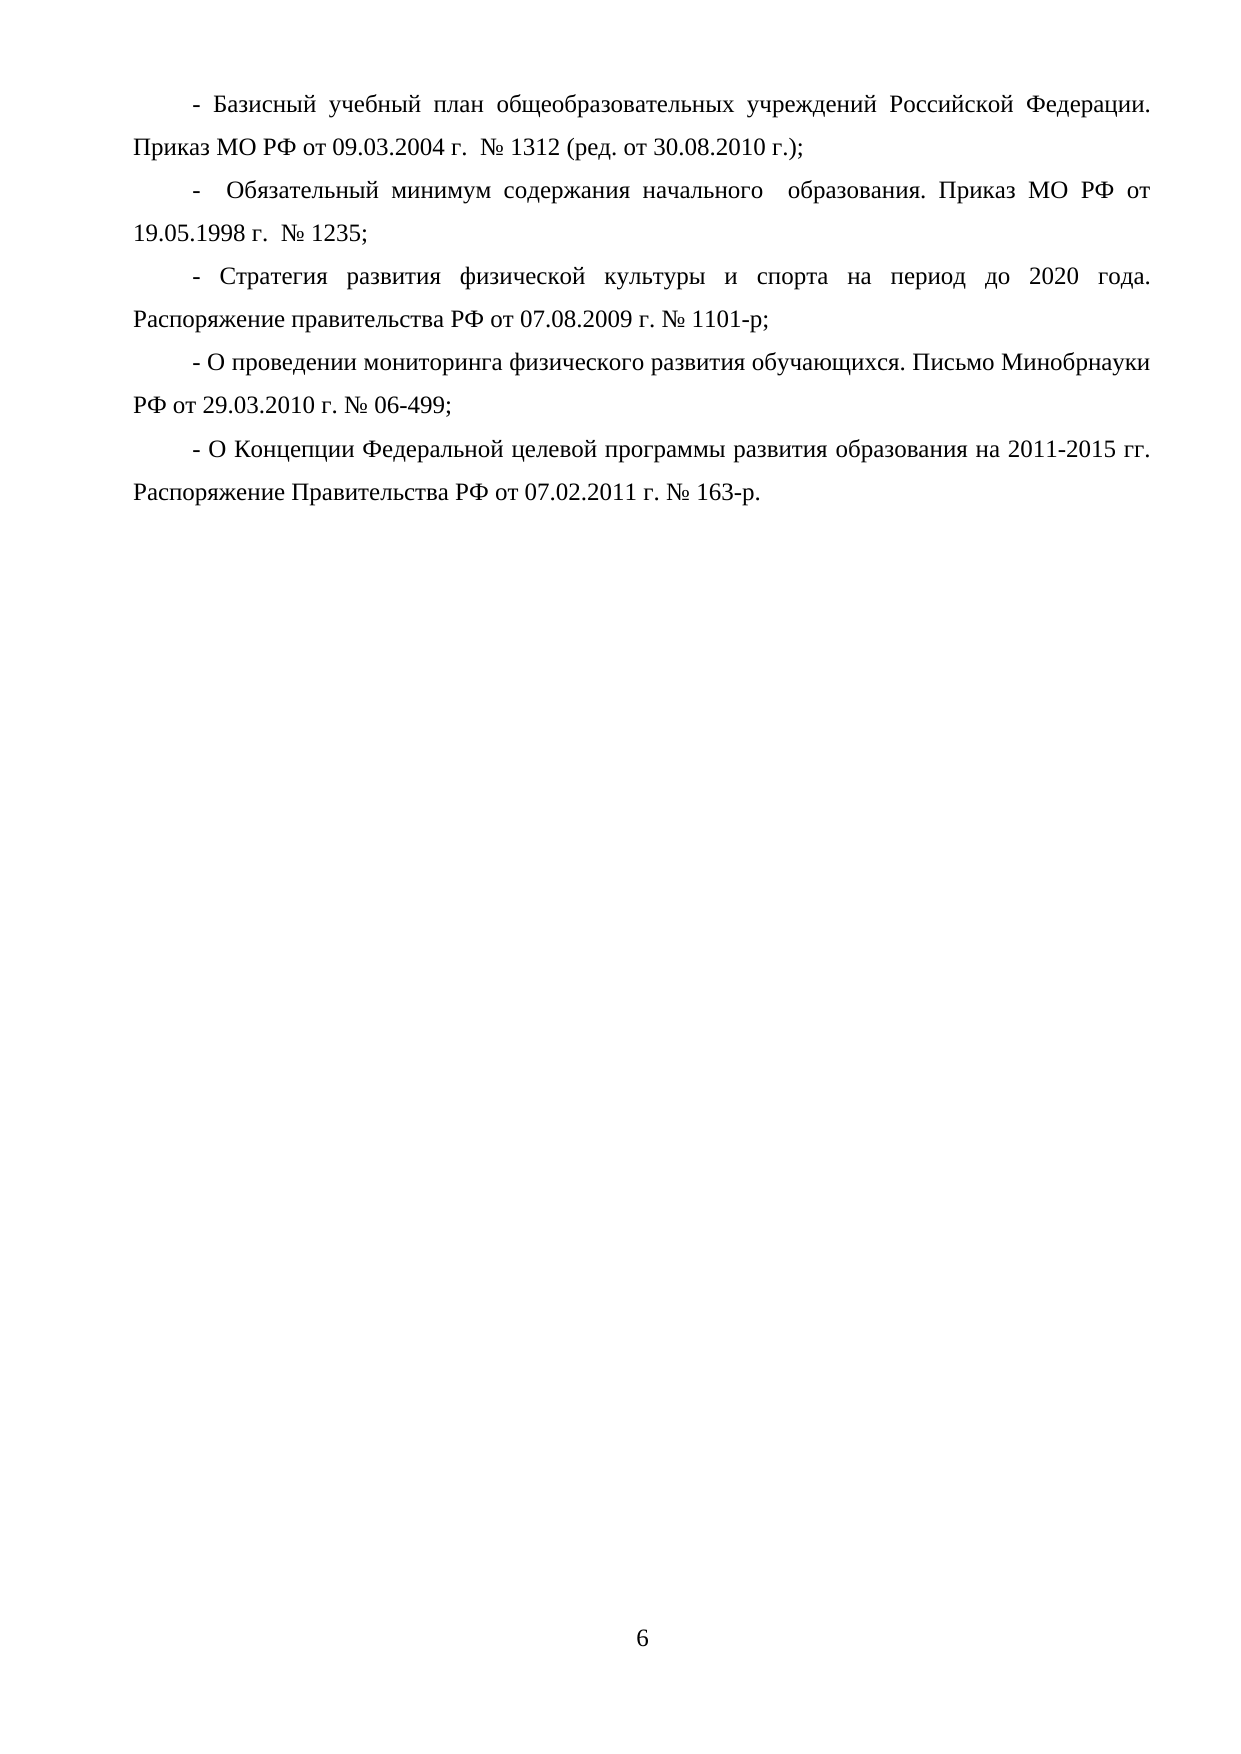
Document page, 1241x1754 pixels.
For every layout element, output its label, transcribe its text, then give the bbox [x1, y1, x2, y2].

text - Базисный учебный план общеобразовательных учреждений Российской Федерации. Приказ МО РФ от 09.03.2004 г. № 1312 (ред. от 30.08.2010 г.); [133, 89, 1152, 161]
text - Стратегия развития физической культуры и спорта на период до 2020 года. Распоряжение правительства РФ от 07.08.2009 г. № 1101-р; [133, 261, 1152, 333]
text - О Концепции Федеральной целевой программы развития образования на 2011-2015 гг. Распоряжение Правительства РФ от 07.02.2011 г. № 163-р. [133, 434, 1152, 506]
text - О проведении мониторинга физического развития обучающихся. Письмо Минобрнауки РФ от 29.03.2010 г. № 06-499; [133, 347, 1152, 419]
text - Обязательный минимум содержания начального образования. Приказ МО РФ от 19.05.1998 г. № 1235; [133, 175, 1152, 247]
